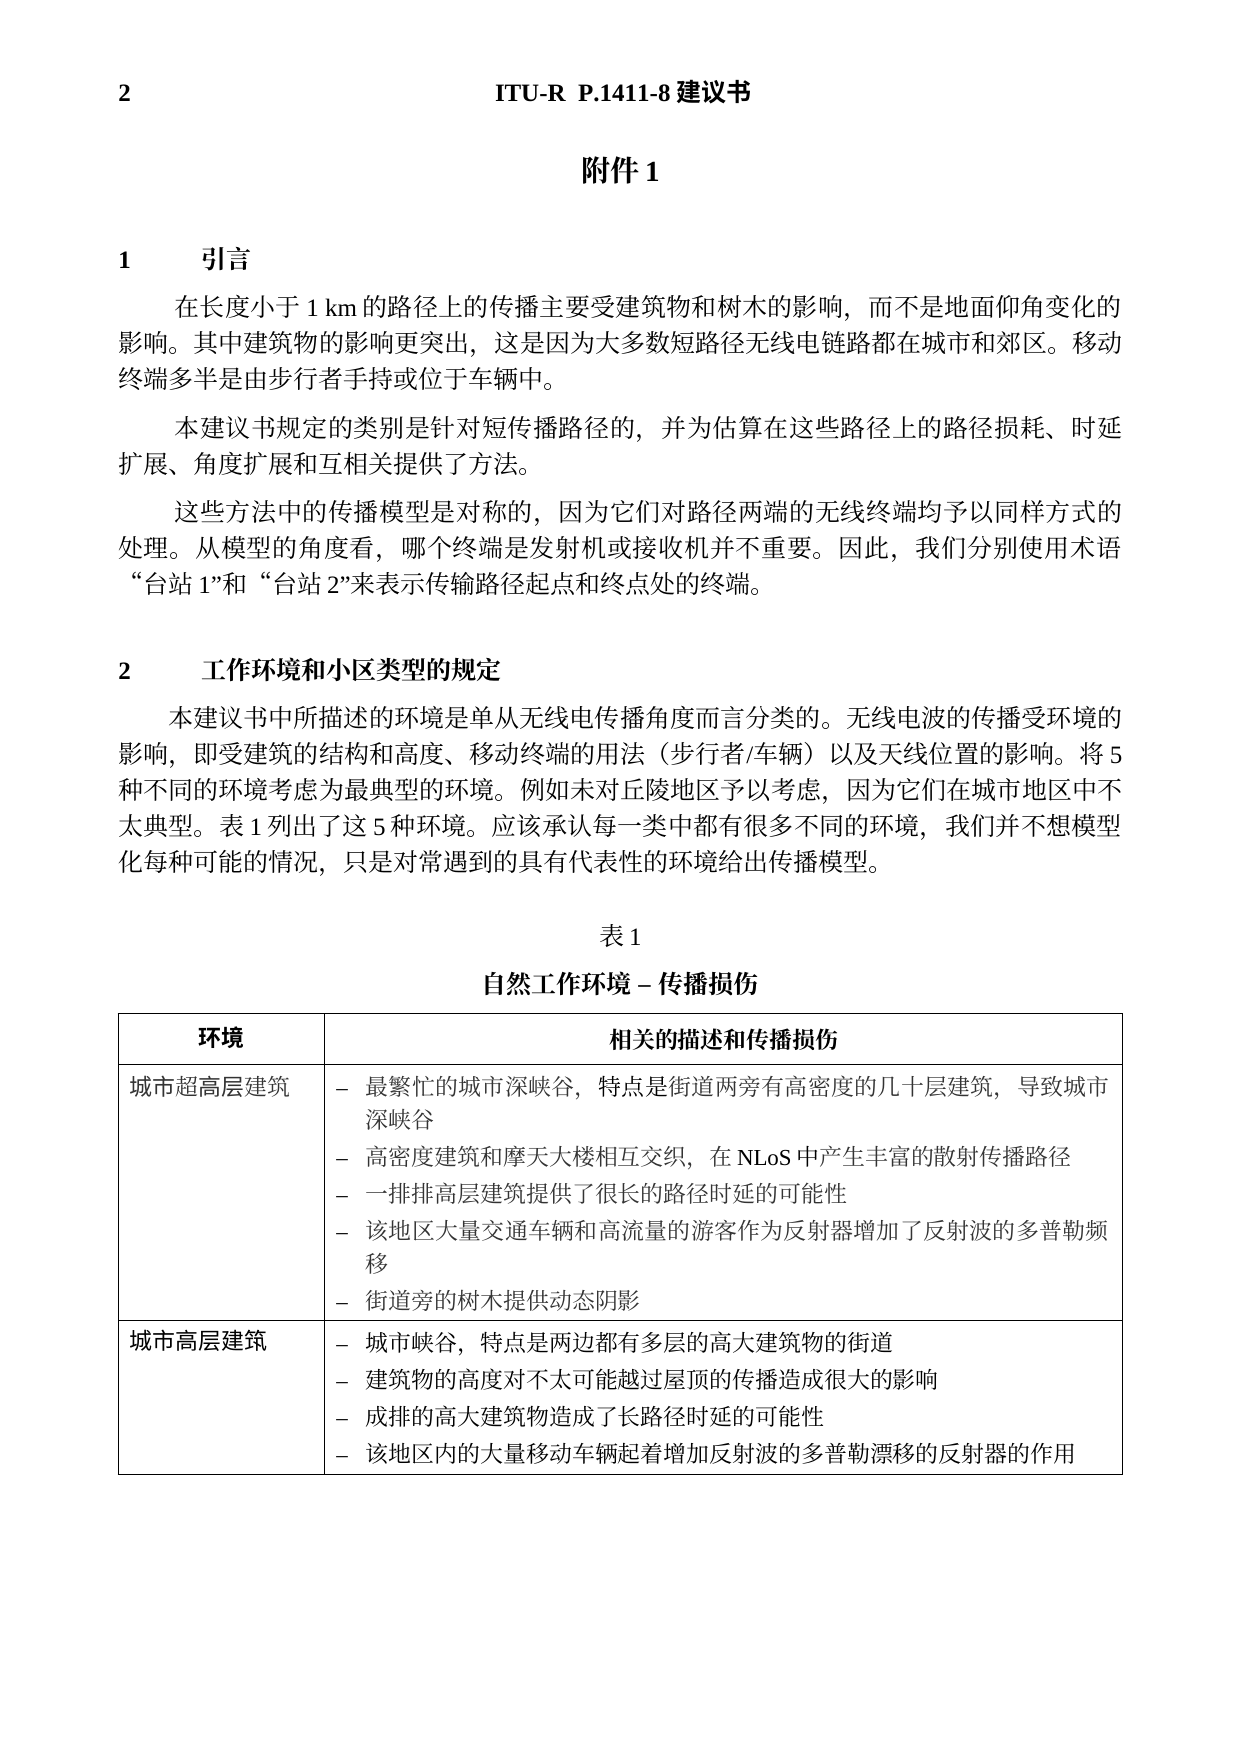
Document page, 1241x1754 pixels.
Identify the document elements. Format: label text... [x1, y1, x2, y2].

text 本建议书中所描述的环境是单从无线电传播角度而言分类的。无线电波的传播受环境的影响，即受建筑的结构和高度、移动终端的用法（步行者/车辆）以及天线位置的影响。将5种不同的环境考虑为最典型的环境。例如未对丘陵地区予以考虑，因为它们在城市地区中不太典型。表1列出了这5种环境。应该承认每一类中都有很多不同的环境，我们并不想模型化每种可能的情况，只是对常遇到的具有代表性的环境给出传播模型。 [118, 699, 1122, 879]
table_cell – 城市峡谷，特点是两边都有多层的高大建筑物的街道 – 建筑物的高度对不太可能越过屋顶的传播造成很大的影响 – 成排的高大建筑物造成了长路径时延的可能性 – 该地区内的大量移动车辆起着增加反射波的多普勒漂移的反射器的作用 [325, 1321, 1122, 1474]
table_header 环境 [119, 1014, 324, 1064]
table_cell 城市超高层建筑 [119, 1065, 324, 1320]
table_cell 城市高层建筑 [119, 1321, 324, 1474]
table_cell – 最繁忙的城市深峡谷，特点是街道两旁有高密度的几十层建筑，导致城市深峡谷 – 高密度建筑和摩天大楼相互交织，在NLoS中产生丰富的散射传播路径 – 一排排高层建筑提供了很长的路径时延的可能性 – 该地区大量交通车辆和高流量的游客作为反射器增加了反射波的多普勒频移 – 街道旁的树木提供动态阴影 [325, 1065, 1122, 1320]
subtitle 1 引言 [118, 239, 1122, 276]
text 这些方法中的传播模型是对称的，因为它们对路径两端的无线终端均予以同样方式的处理。从模型的角度看，哪个终端是发射机或接收机并不重要。因此，我们分别使用术语“台站1”和“台站2”来表示传输路径起点和终点处的终端。 [118, 493, 1122, 601]
subtitle 2 工作环境和小区类型的规定 [118, 651, 1122, 686]
text 本建议书规定的类别是针对短传播路径的，并为估算在这些路径上的路径损耗、时延扩展、角度扩展和互相关提供了方法。 [118, 408, 1122, 480]
text 在长度小于1 km的路径上的传播主要受建筑物和树木的影响，而不是地面仰角变化的影响。其中建筑物的影响更突出，这是因为大多数短路径无线电链路都在城市和郊区。移动终端多半是由步行者手持或位于车辆中。 [118, 288, 1122, 396]
title 附件1 [118, 148, 1122, 189]
text 表1 [118, 916, 1122, 952]
title 自然工作环境 – 传播损伤 [118, 964, 1122, 1001]
table_header 相关的描述和传播损伤 [325, 1014, 1122, 1064]
